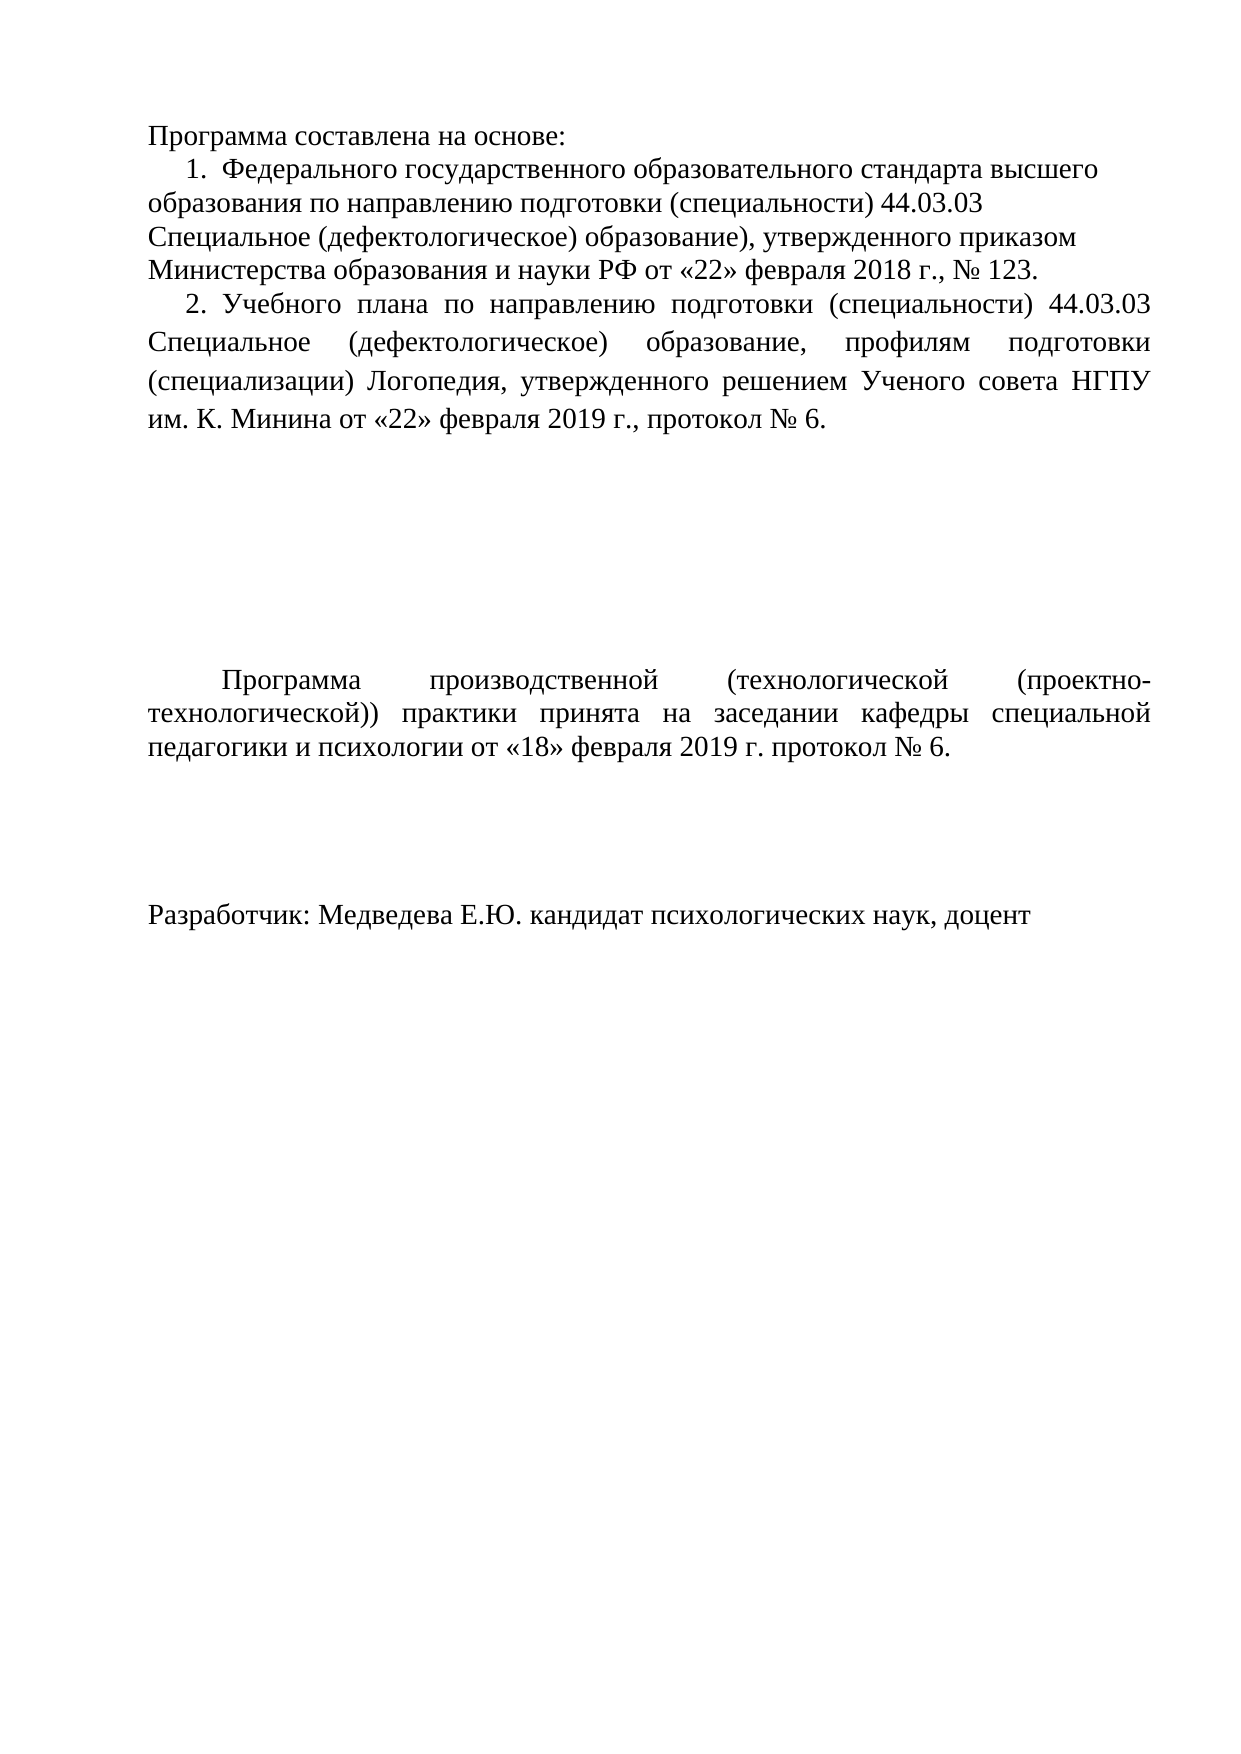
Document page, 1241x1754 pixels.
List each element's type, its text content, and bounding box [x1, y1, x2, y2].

list Федерального государственного образовательного стандарта высшего образования по направлению подготовки (специальности) 44.03.03 Специальное (дефектологическое) образование), утвержденного приказом Министерства образования и науки РФ от «22» февраля 2018 г., № 123. [148, 152, 1152, 286]
text Программа производственной (технологической (проектно-технологической)) практики принята на заседании кафедры специальной педагогики и психологии от «18» февраля 2019 г. протокол № 6. [148, 662, 1152, 763]
text Разработчик: Медведева Е.Ю. кандидат психологических наук, доцент [148, 897, 1152, 930]
list Учебного плана по направлению подготовки (специальности) 44.03.03 Специальное (дефектологическое) образование, профилям подготовки (специализации) Логопедия, утвержденного решением Ученого совета НГПУ им. К. Минина от «22» февраля 2019 г., протокол № 6. [148, 286, 1152, 435]
text Программа составлена на основе: [148, 118, 1152, 152]
